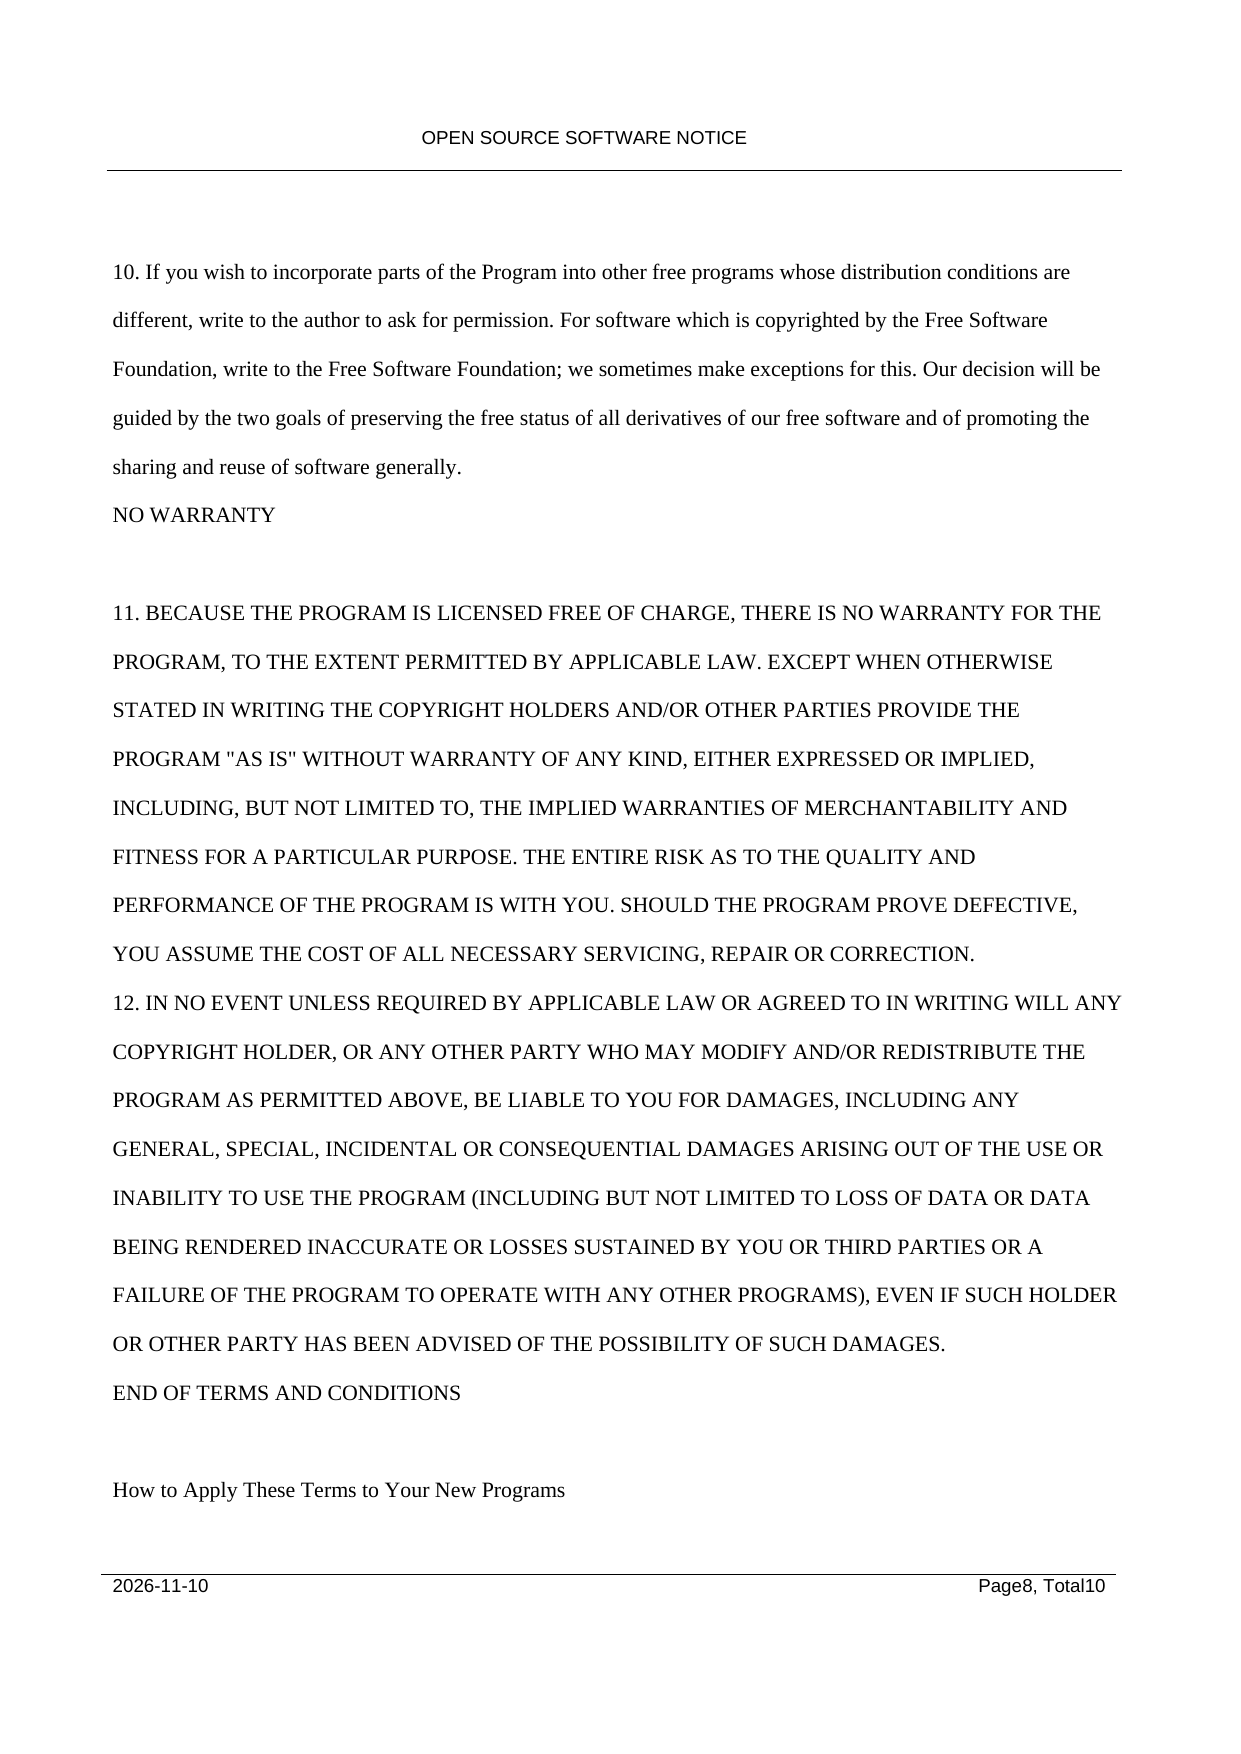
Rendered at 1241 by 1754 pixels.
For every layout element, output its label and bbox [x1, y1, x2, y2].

text [112, 206, 1128, 1506]
